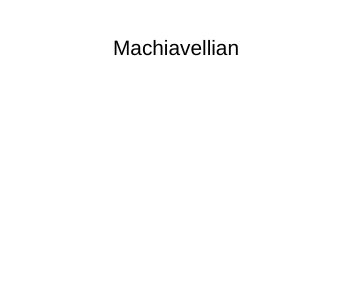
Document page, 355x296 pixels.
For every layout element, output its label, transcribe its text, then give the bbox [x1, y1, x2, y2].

text Machiavellian [113, 35, 242, 59]
